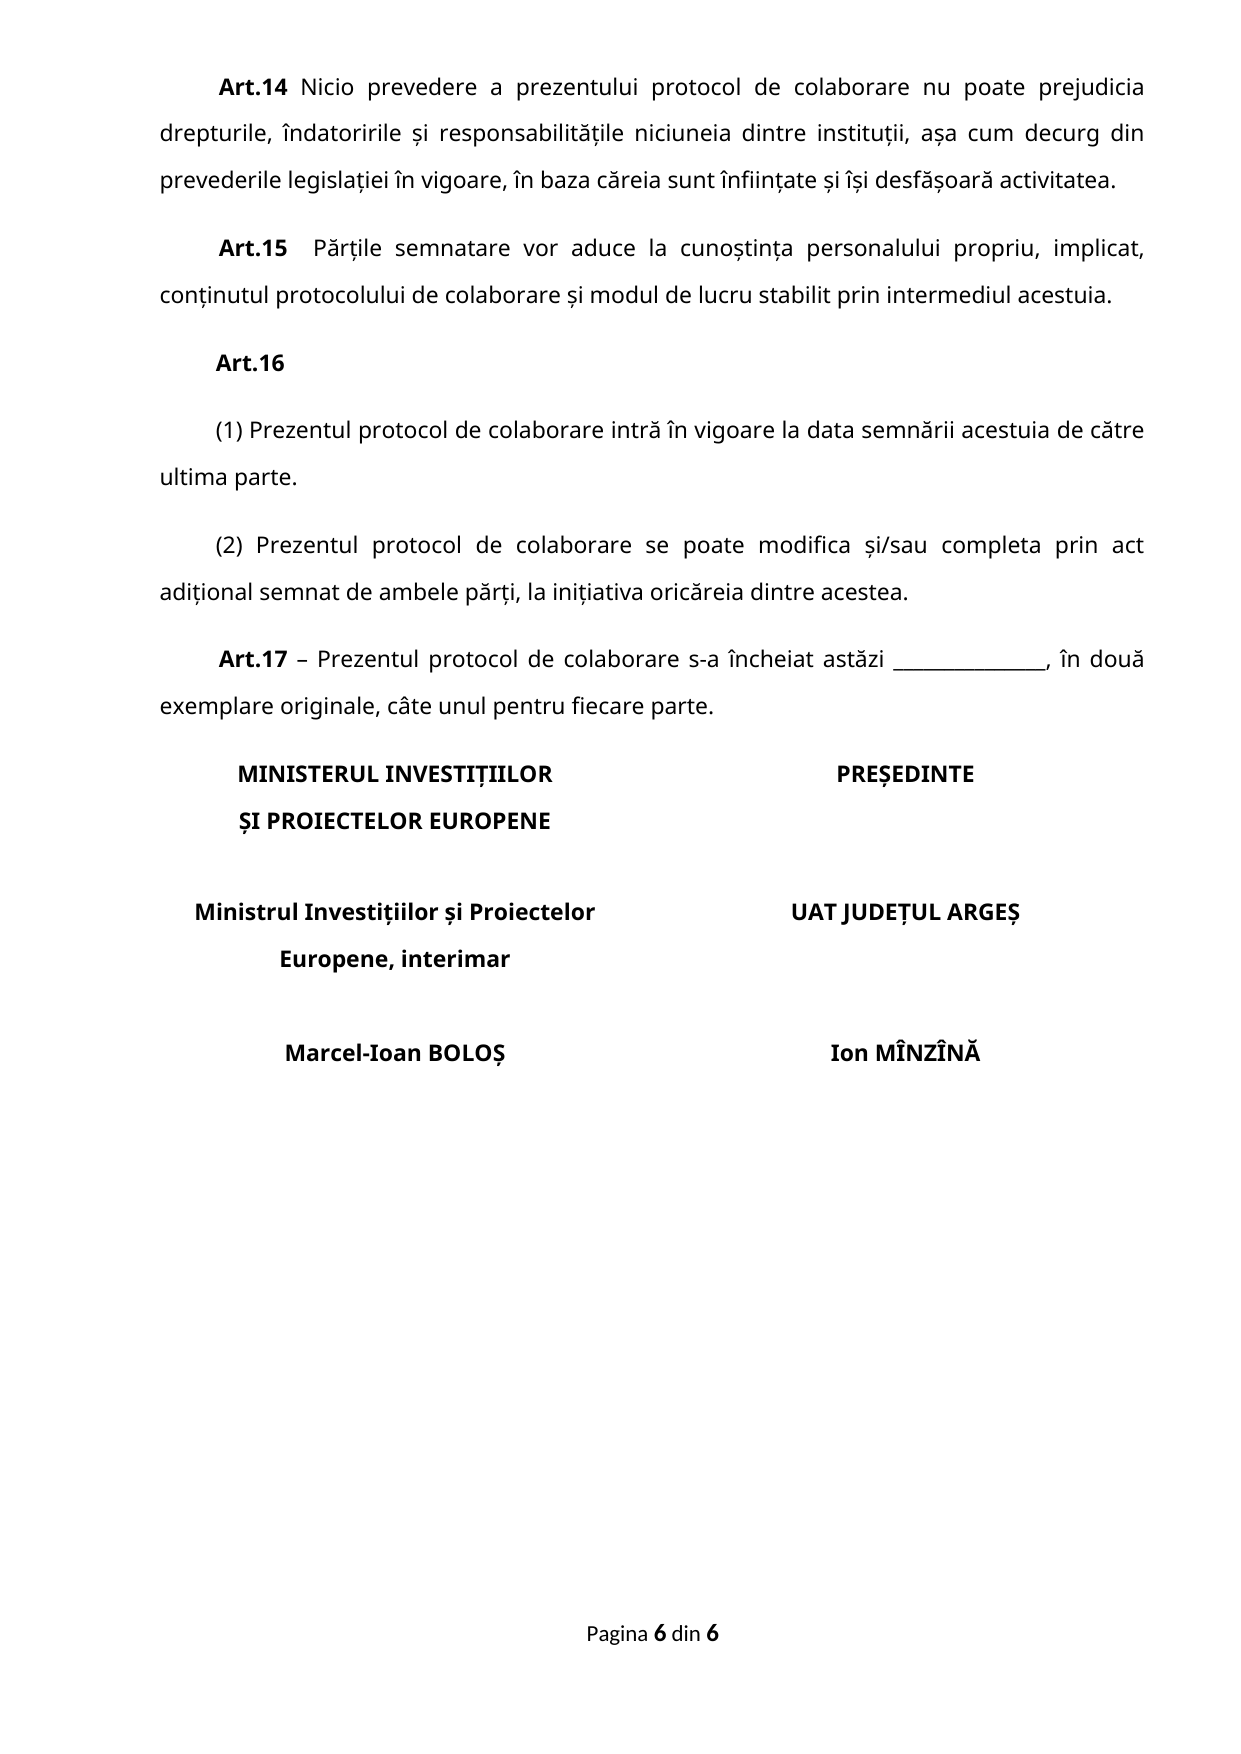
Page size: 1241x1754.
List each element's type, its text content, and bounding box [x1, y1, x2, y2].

text Art.14 Nicio prevedere a prezentului protocol de colaborare nu poate prejudicia drepturile, îndatoririle și responsabilitățile niciuneia dintre instituții, așa cum decurg din prevederile legislației în vigoare, în baza căreia sunt înființate și își desfășoară activitatea. [159, 71, 1146, 196]
text (1) Prezentul protocol de colaborare intră în vigoare la data semnării acestuia de către ultima parte. [159, 414, 1146, 492]
table_header MINISTERUL INVESTIȚIILOR ȘI PROIECTELOR EUROPENE [142, 758, 648, 896]
text Art.15 Părțile semnatare vor aduce la cunoștința personalului propriu, implicat, conținutul protocolului de colaborare și modul de lucru stabilit prin intermediul acestuia. [159, 232, 1146, 310]
text (2) Prezentul protocol de colaborare se poate modifica și/sau completa prin act adițional semnat de ambele părți, la inițiativa oricăreia dintre acestea. [159, 529, 1146, 607]
table_cell UAT JUDEȚUL ARGEȘ Ion MÎNZÎNĂ [648, 896, 1163, 1175]
text Art.17 – Prezentul protocol de colaborare s-a încheiat astăzi _______________, în două exemplare originale, câte unul pentru fiecare parte. [159, 643, 1146, 722]
table_header PREȘEDINTE [648, 758, 1163, 896]
table_cell Ministrul Investițiilor și Proiectelor Europene, interimar Marcel-Ioan BOLOȘ [142, 896, 648, 1175]
text Art.16 [216, 347, 1146, 378]
